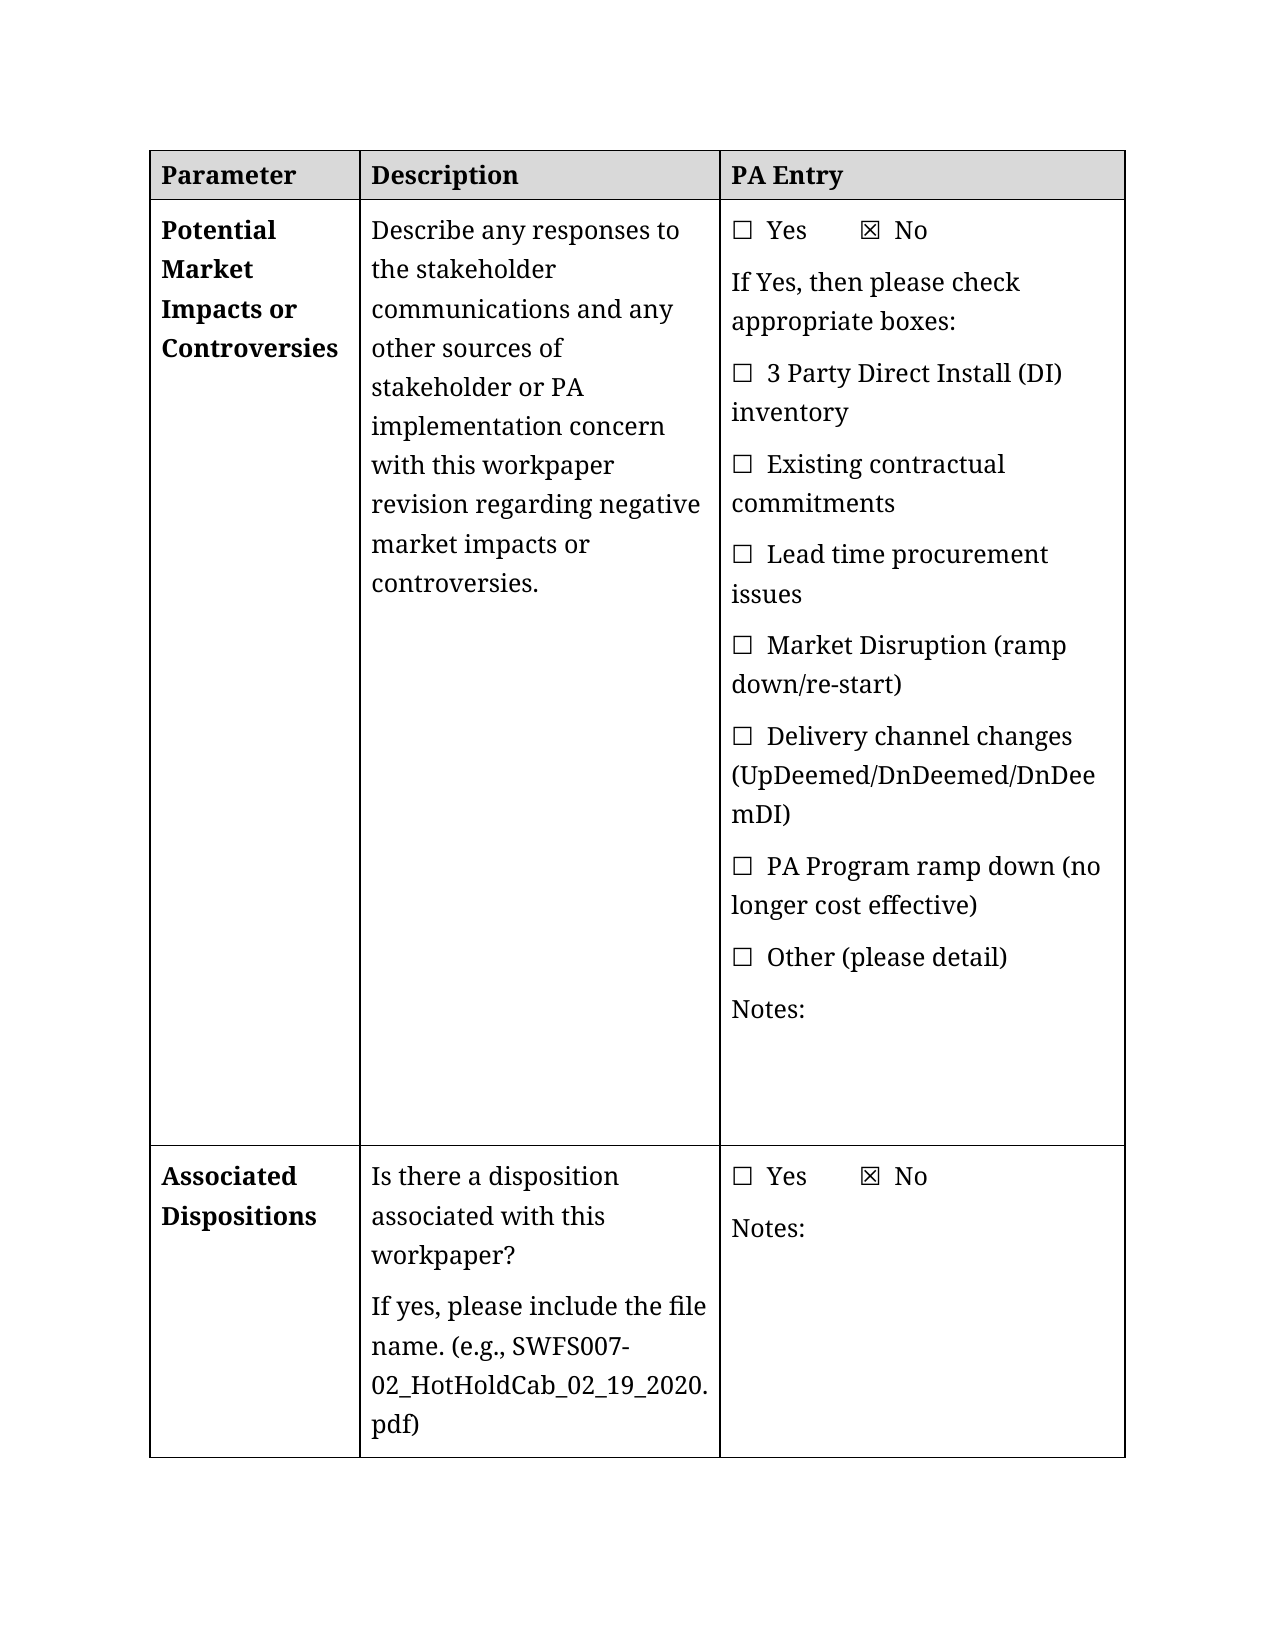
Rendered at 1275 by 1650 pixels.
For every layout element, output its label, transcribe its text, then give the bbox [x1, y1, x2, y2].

table_header Parameter [151, 151, 359, 199]
table_header PA Entry [721, 151, 1124, 199]
table_cell Describe any responses to the stakeholder communications and any other sources of stakeholder or PA implementation concern with this workpaper revision regarding negative market impacts or controversies. [361, 200, 719, 1145]
table_cell Is there a disposition associated with this workpaper? If yes, please include the file name. (e.g., SWFS007-02_HotHoldCab_02_19_2020.pdf) [361, 1146, 719, 1457]
table_cell Potential Market Impacts or Controversies [151, 200, 359, 1145]
table_cell Yes No If Yes, then please check appropriate boxes: 3 Party Direct Install (DI) inventory Existing contractual commitments Lead time procurement issues Market Disruption (ramp down/re-start) Delivery channel changes (UpDeemed/DnDeemed/DnDeemDI) PA Program ramp down (no longer cost effective) Other (please detail) Notes: [721, 200, 1124, 1145]
table_header Description [361, 151, 719, 199]
table_cell Associated Dispositions [151, 1146, 359, 1457]
table_cell Yes No Notes: [721, 1146, 1124, 1457]
